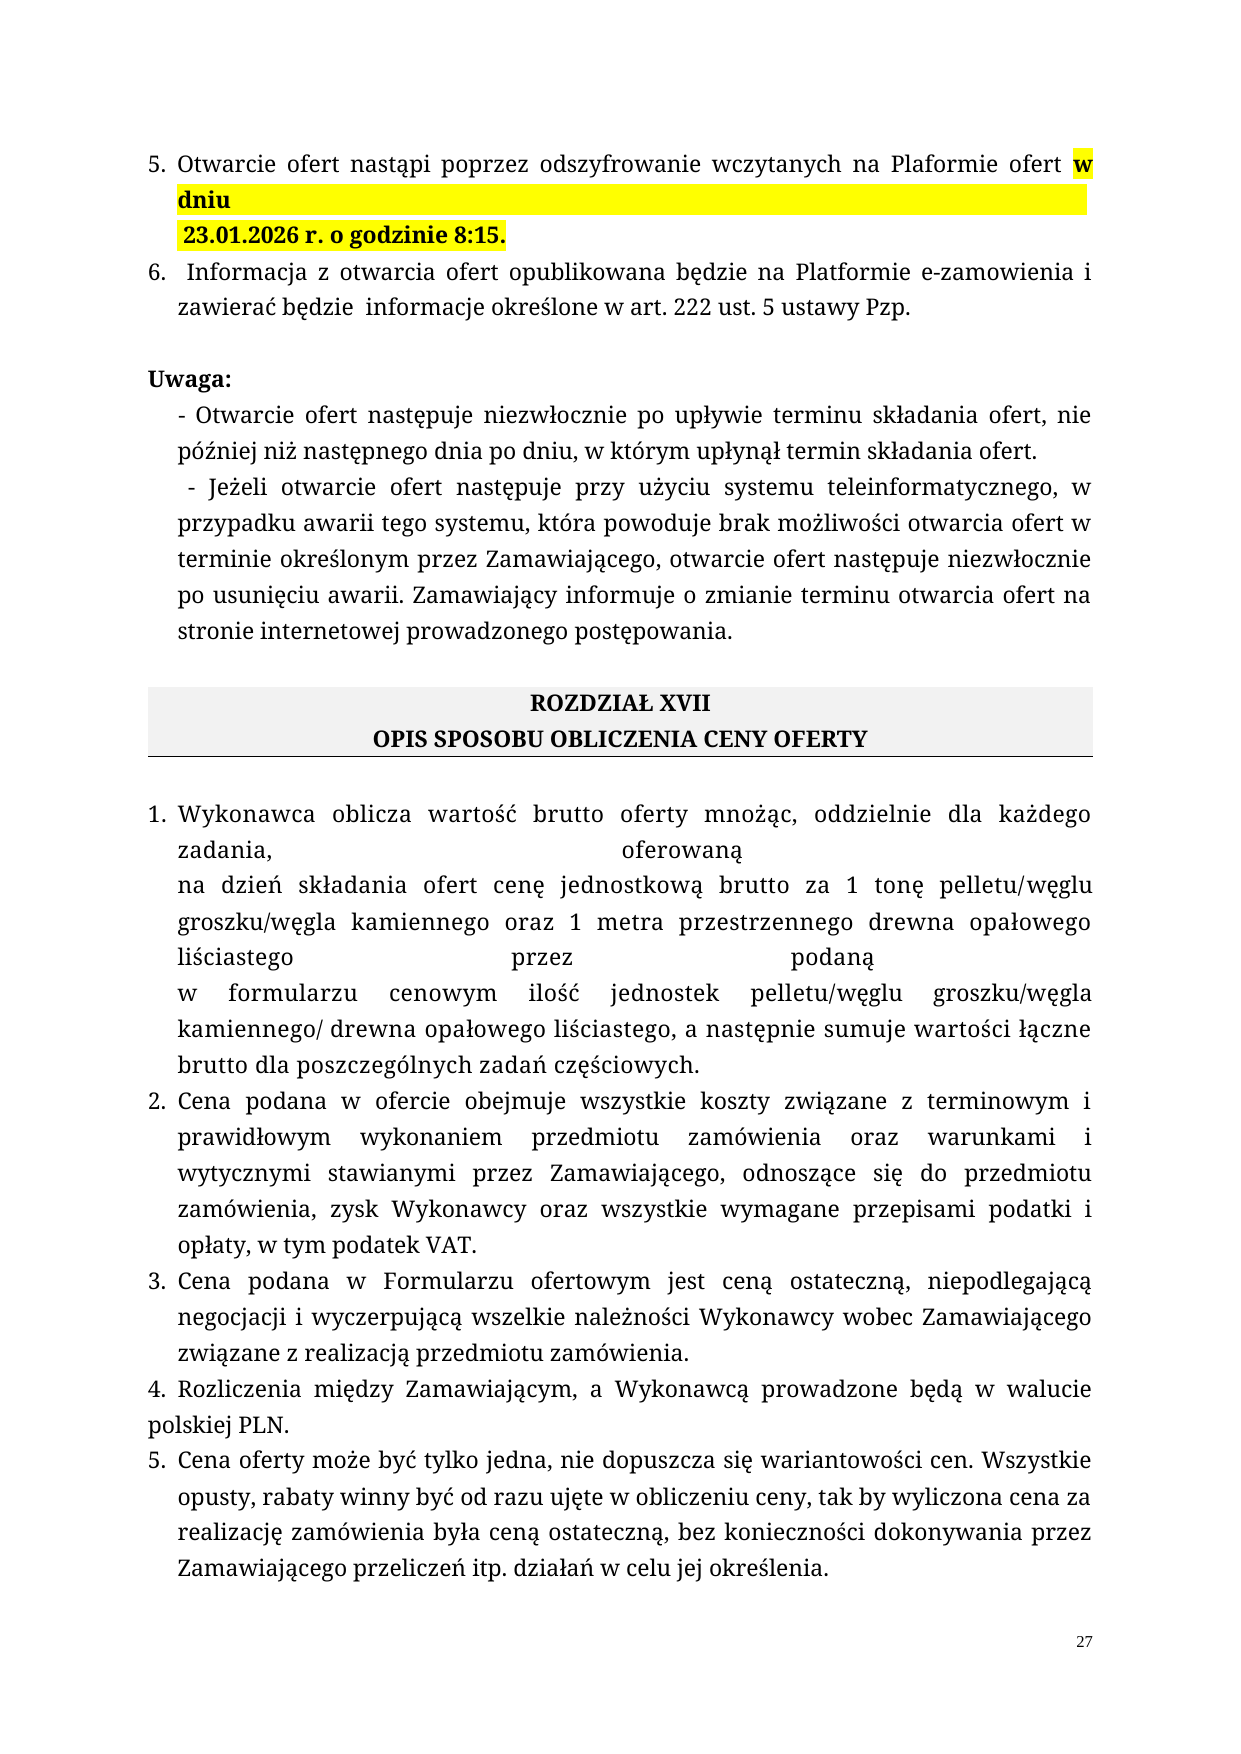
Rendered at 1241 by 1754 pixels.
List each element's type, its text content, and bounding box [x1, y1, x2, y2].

text Uwaga: [148, 363, 1093, 394]
text 5. Otwarcie ofert nastąpi poprzez odszyfrowanie wczytanych na Plaformie ofert w dniu 23.01.2026 r. o godzinie 8:15. [148, 148, 1093, 251]
list Cena podana w Formularzu ofertowym jest ceną ostateczną, niepodlegającą negocjacji i wyczerpującą wszelkie należności Wykonawcy wobec Zamawiającego związane z realizacją przedmiotu zamówienia. [148, 1265, 1093, 1368]
list Cena oferty może być tylko jedna, nie dopuszcza się wariantowości cen. Wszystkie opusty, rabaty winny być od razu ujęte w obliczeniu ceny, tak by wyliczona cena za realizację zamówienia była ceną ostateczną, bez konieczności dokonywania przez Zamawiającego przeliczeń itp. działań w celu jej określenia. [148, 1444, 1093, 1583]
text - Jeżeli otwarcie ofert następuje przy użyciu systemu teleinformatycznego, w przypadku awarii tego systemu, która powoduje brak możliwości otwarcia ofert w terminie określonym przez Zamawiającego, otwarcie ofert następuje niezwłocznie po usunięciu awarii. Zamawiający informuje o zmianie terminu otwarcia ofert na stronie internetowej prowadzonego postępowania. [148, 471, 1093, 646]
text OPIS SPOSOBU OBLICZENIA CENY OFERTY [148, 723, 1093, 756]
list Rozliczenia między Zamawiającym, a Wykonawcą prowadzone będą w walucie polskiej PLN. [148, 1373, 1093, 1440]
text 6. Informacja z otwarcia ofert opublikowana będzie na Platformie e-zamowienia i zawierać będzie informacje określone w art. 222 ust. 5 ustawy Pzp. [148, 255, 1093, 323]
text - Otwarcie ofert następuje niezwłocznie po upływie terminu składania ofert, nie później niż następnego dnia po dniu, w którym upłynął termin składania ofert. [148, 399, 1093, 466]
list Wykonawca oblicza wartość brutto oferty mnożąc, oddzielnie dla każdego zadania, oferowaną na dzień składania ofert cenę jednostkową brutto za 1 tonę pelletu/węglu groszku/węgla kamiennego oraz 1 metra przestrzennego drewna opałowego liściastego przez podaną w formularzu cenowym ilość jednostek pelletu/węglu groszku/węgla kamiennego/ drewna opałowego liściastego, a następnie sumuje wartości łączne brutto dla poszczególnych zadań częściowych. [148, 798, 1093, 1080]
list Cena podana w ofercie obejmuje wszystkie koszty związane z terminowym i prawidłowym wykonaniem przedmiotu zamówienia oraz warunkami i wytycznymi stawianymi przez Zamawiającego, odnoszące się do przedmiotu zamówienia, zysk Wykonawcy oraz wszystkie wymagane przepisami podatki i opłaty, w tym podatek VAT. [148, 1085, 1093, 1260]
text ROZDZIAŁ XVII [148, 687, 1093, 718]
